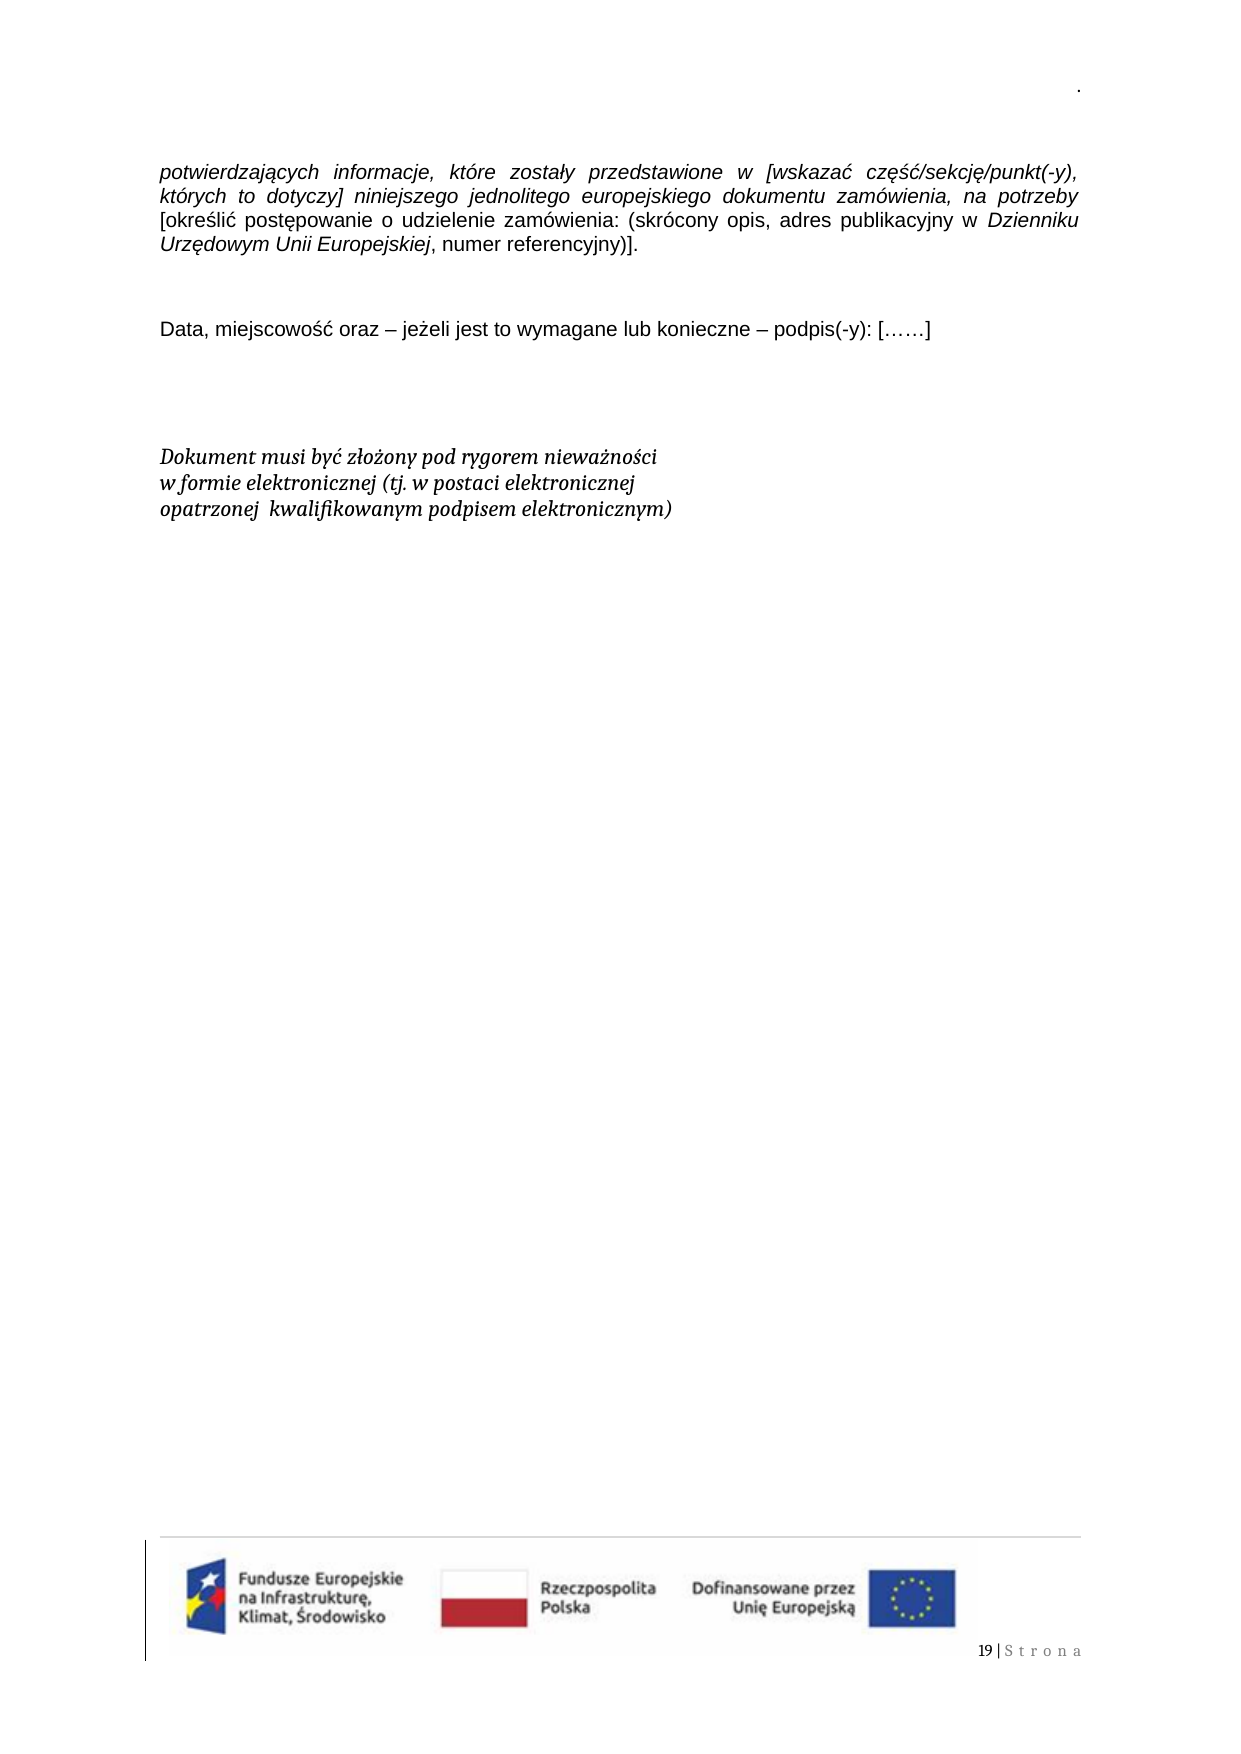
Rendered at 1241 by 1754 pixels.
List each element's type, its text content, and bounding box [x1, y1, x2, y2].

text Dokument musi być złożony pod rygorem nieważności w formie elektronicznej (tj. w postaci elektronicznej opatrzonej kwalifikowanym podpisem elektronicznym) [159, 443, 1081, 523]
picture [168, 1539, 979, 1657]
text Data, miejscowość oraz – jeżeli jest to wymagane lub konieczne – podpis(-y): [……] [159, 317, 1081, 341]
